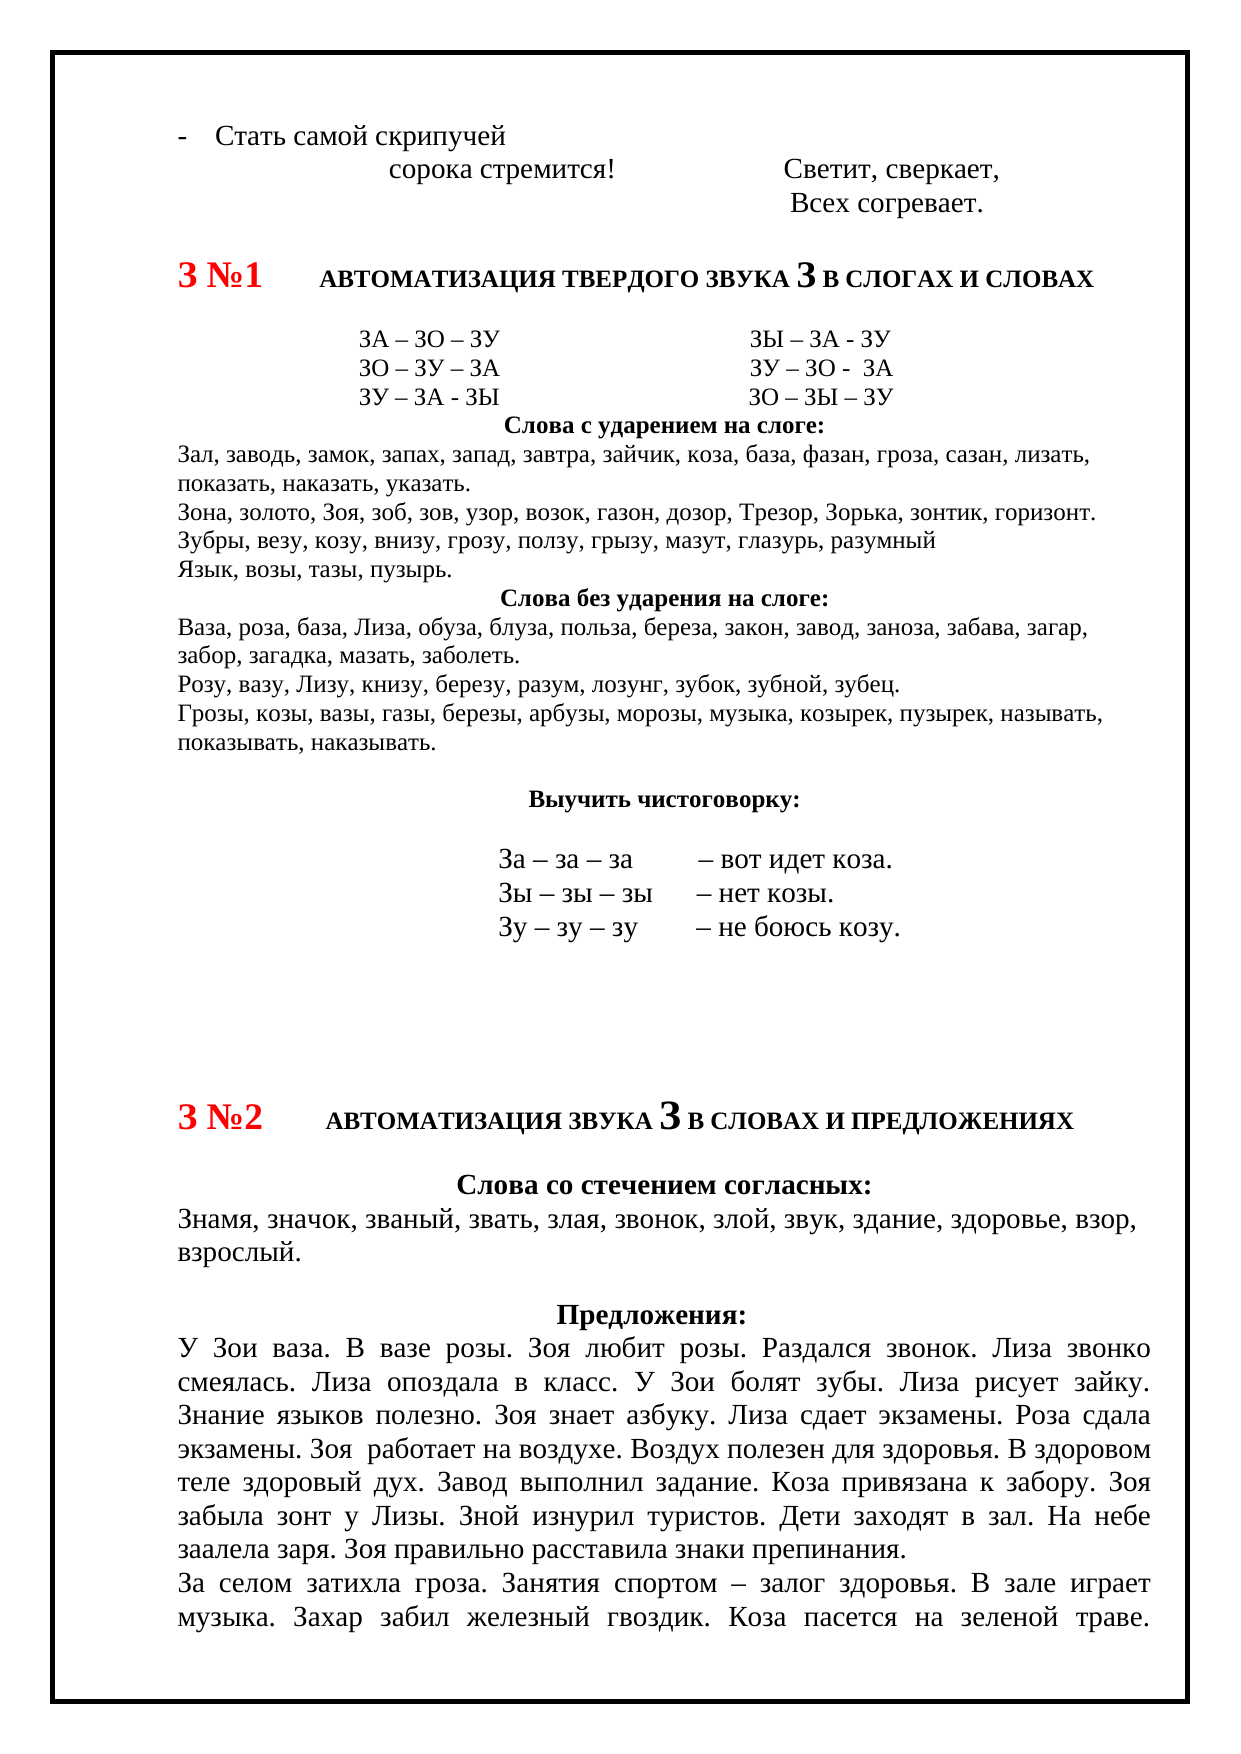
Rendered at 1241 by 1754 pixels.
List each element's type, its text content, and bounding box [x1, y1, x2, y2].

text Слова без ударения на слоге: [177, 583, 1152, 612]
list Стать самой скрипучей [177, 118, 1152, 152]
text За – за – за – вот идет коза. [177, 842, 1152, 875]
text ЗУ – ЗА - ЗЫ ЗО – ЗЫ – ЗУ [177, 382, 1152, 410]
text Ваза, роза, база, Лиза, обуза, блуза, польза, береза, закон, завод, заноза, забава, загар, забор, загадка, мазать, заболеть. [177, 612, 1152, 669]
text ЗО – ЗУ – ЗА ЗУ – ЗО - ЗА [177, 353, 1152, 382]
text Всех согревает. [177, 185, 1152, 219]
subtitle ЗА – ЗО – ЗУ ЗЫ – ЗА - ЗУ [177, 324, 1152, 353]
text Розу, вазу, Лизу, книзу, березу, разум, лозунг, зубок, зубной, зубец. [177, 669, 1152, 698]
text Знамя, значок, званый, звать, злая, звонок, злой, звук, здание, здоровье, взор, взрослый. [177, 1201, 1152, 1268]
text З №2 АВТОМАТИЗАЦИЯ ЗВУКА З В СЛОВАХ И ПРЕДЛОЖЕНИЯХ [177, 1091, 1152, 1139]
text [177, 1565, 1152, 1632]
text Зубры, везу, козу, внизу, грозу, ползу, грызу, мазут, глазурь, разумный [177, 525, 1152, 554]
text Слова с ударением на слоге: [177, 410, 1152, 439]
text З №1 АВТОМАТИЗАЦИЯ ТВЕРДОГО ЗВУКА З В СЛОГАХ И СЛОВАХ [177, 252, 1152, 295]
text Слова со стечением согласных: [177, 1167, 1152, 1201]
text Выучить чистоговорку: [177, 784, 1152, 813]
text Грозы, козы, вазы, газы, березы, арбузы, морозы, музыка, козырек, пузырек, называть, показывать, наказывать. [177, 698, 1152, 755]
text Зона, золото, Зоя, зоб, зов, узор, возок, газон, дозор, Трезор, Зорька, зонтик, горизонт. [177, 497, 1152, 525]
text Язык, возы, тазы, пузырь. [177, 554, 1152, 583]
text сорока стремится! Светит, сверкает, [177, 152, 1152, 185]
text Зы – зы – зы – нет козы. [177, 875, 1152, 909]
text Зу – зу – зу – не боюсь козу. [177, 909, 1152, 942]
text Зал, заводь, замок, запах, запад, завтра, зайчик, коза, база, фазан, гроза, сазан, лизать, показать, наказать, указать. [177, 439, 1152, 497]
text Предложения: [177, 1297, 1152, 1330]
text У Зои ваза. В вазе розы. Зоя любит розы. Раздался звонок. Лиза звонко смеялась. Лиза опоздала в класс. У Зои болят зубы. Лиза рисует зайку. Знание языков полезно. Зоя знает азбуку. Лиза сдает экзамены. Роза сдала экзамены. Зоя работает на воздухе. Воздух полезен для здоровья. В здоровом теле здоровый дух. Завод выполнил задание. Коза привязана к забору. Зоя забыла зонт у Лизы. Зной изнурил туристов. Дети заходят в зал. На небе заалела заря. Зоя правильно расставила знаки препинания. [177, 1330, 1152, 1565]
